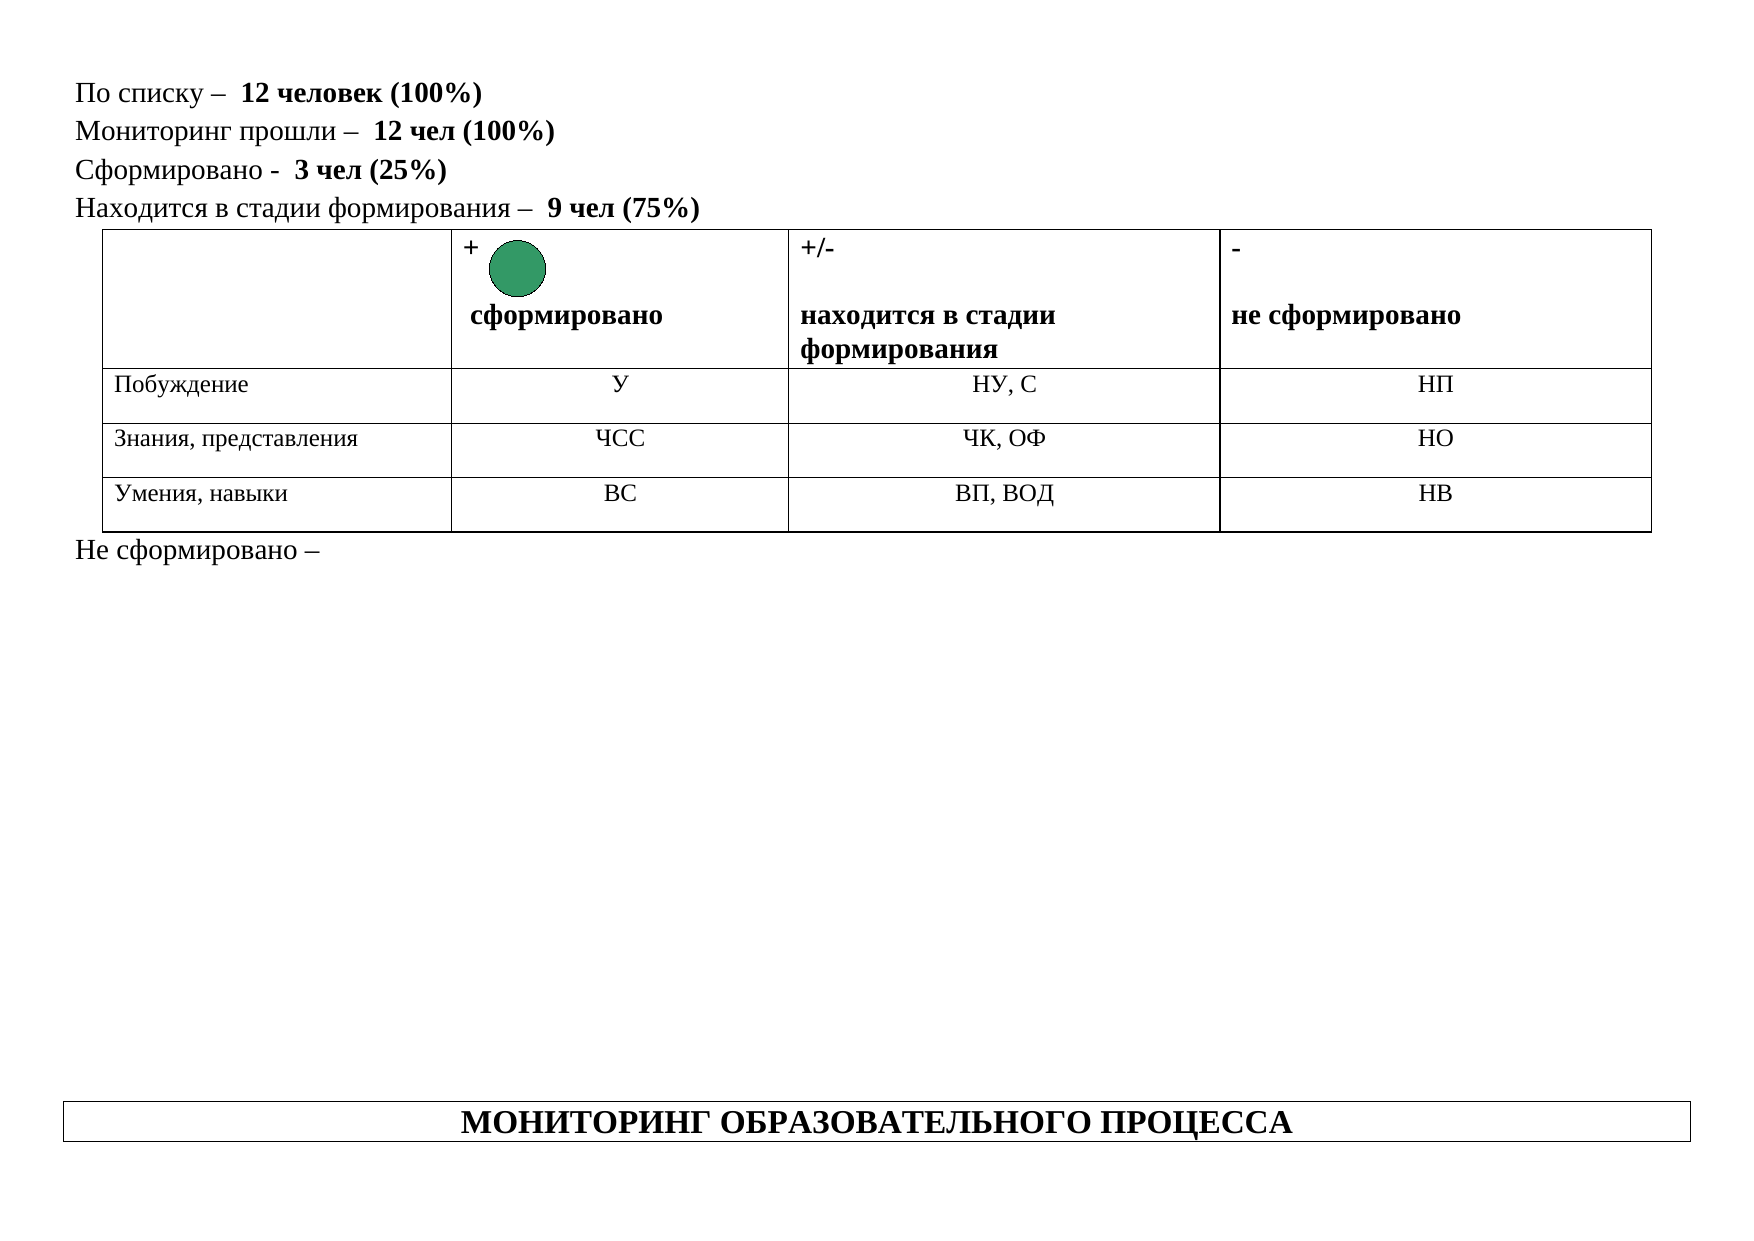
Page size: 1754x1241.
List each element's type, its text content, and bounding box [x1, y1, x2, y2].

table_cell НО [1221, 424, 1651, 477]
table_cell Умения, навыки [103, 478, 451, 531]
table_cell НВ [1221, 478, 1651, 531]
table_cell ВС [452, 478, 788, 531]
table_cell ЧК, ОФ [789, 424, 1219, 477]
text Мониторинг прошли – 12 чел (100%) [75, 113, 1679, 147]
table_cell НУ, С [789, 369, 1219, 422]
table_cell ВП, ВОД [789, 478, 1219, 531]
table_header - не сформировано [1221, 230, 1651, 368]
text Не сформировано – [75, 532, 1679, 566]
table_cell У [452, 369, 788, 422]
table_header МОНИТОРИНГ ОБРАЗОВАТЕЛЬНОГО ПРОЦЕССА [64, 1102, 1690, 1141]
table_cell Знания, представления [103, 424, 451, 477]
text Находится в стадии формирования – 9 чел (75%) [75, 191, 1679, 224]
table_cell НП [1221, 369, 1651, 422]
text По списку – 12 человек (100%) [75, 75, 1679, 108]
table_header + сформировано [452, 230, 788, 368]
text Сформировано - 3 чел (25%) [75, 152, 1679, 186]
table_header +/- находится в стадии формирования [789, 230, 1219, 368]
table_header [103, 230, 451, 368]
table_cell Побуждение [103, 369, 451, 422]
table_cell ЧСС [452, 424, 788, 477]
